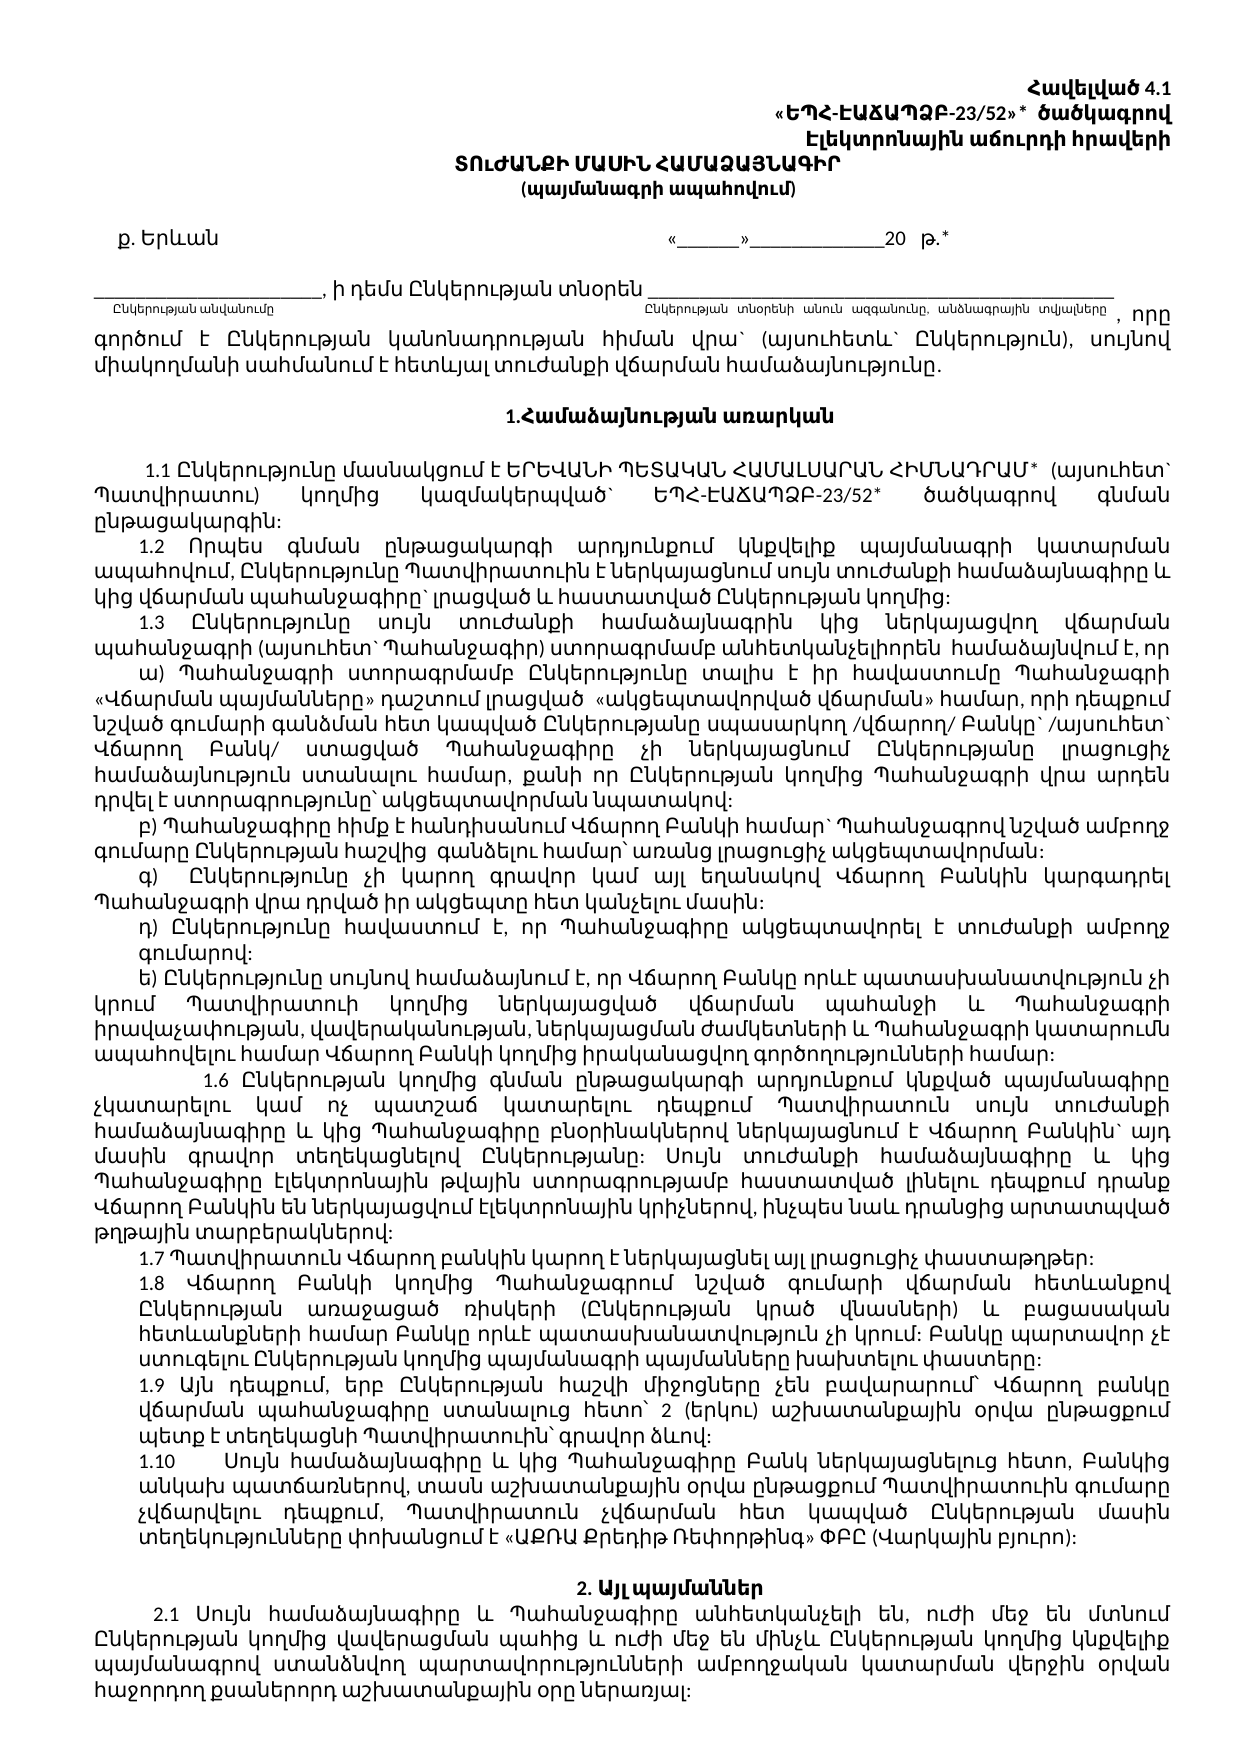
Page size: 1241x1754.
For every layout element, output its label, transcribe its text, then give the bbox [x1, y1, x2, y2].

text «ԵՊՀ-ԷԱՃԱՊՁԲ-23/52»* ծածկագրով [94, 100, 1171, 126]
text դ) Ընկերությունը հավաստում է, որ Պահանջագիրը ակցեպտավորել է տուժանքի ամբողջ գումարով: [138, 914, 1171, 965]
text 1.Համաձայնության առարկան [169, 403, 1171, 428]
text (պայմանագրի ապահովում) [94, 177, 1171, 199]
text 1.2 Որպես գնման ընթացակարգի արդյունքում կնքվելիք պայմանագրի կատարման ապահովում, Ընկերությունը Պատվիրատուին է ներկայացնում սույն տուժանքի համաձայնագիրը և կից վճարման պահանջագիրը` լրացված և հաստատված Ընկերության կողմից: [94, 533, 1171, 609]
text 1.6 Ընկերության կողմից գնման ընթացակարգի արդյունքում կնքված պայմանագիրը չկատարելու կամ ոչ պատշաճ կատարելու դեպքում Պատվիրատուն սույն տուժանքի համաձայնագիրը և կից Պահանջագիրը բնօրինակներով ներկայացնում է Վճարող Բանկին` այդ մասին գրավոր տեղեկացնելով Ընկերությանը: Սույն տուժանքի համաձայնագիրը և կից Պահանջագիրը էլեկտրոնային թվային ստորագրությամբ հաստատված լինելու դեպքում դրանք Վճարող Բանկին են ներկայացվում էլեկտրոնային կրիչներով, ինչպես նաև դրանցից արտատպված թղթային տարբերակներով: [94, 1067, 1171, 1245]
text 1.3 Ընկերությունը սույն տուժանքի համաձայնագրին կից ներկայացվող վճարման պահանջագրի (այսուհետ` Պահանջագիր) ստորագրմամբ անհետկանչելիորեն համաձայնվում է, որ [94, 609, 1171, 660]
text Էլեկտրոնային աճուրդի հրավերի [94, 126, 1171, 151]
text Հավելված 4.1 [94, 75, 1171, 100]
text բ) Պահանջագիրը հիմք է հանդիսանում Վճարող Բանկի համար` Պահանջագրով նշված ամբողջ գումարը Ընկերության հաշվից գանձելու համար՝ առանց լրացուցիչ ակցեպտավորման: [94, 813, 1171, 864]
text 1.10 Սույն համաձայնագիրը և կից Պահանջագիրը Բանկ ներկայացնելուց հետո, Բանկից անկախ պատճառներով, տասն աշխատանքային օրվա ընթացքում Պատվիրատուին գումարը չվճարվելու դեպքում, Պատվիրատուն չվճարման հետ կապված Ընկերության մասին տեղեկությունները փոխանցում է «ԱՔՌԱ Քրեդիթ Ռեփորթինգ» ՓԲԸ (Վարկային բյուրո): [138, 1448, 1171, 1550]
text 1.8 Վճարող Բանկի կողմից Պահանջագրում նշված գումարի վճարման հետևանքով Ընկերության առաջացած ռիսկերի (Ընկերության կրած վնասների) և բացասական հետևանքների համար Բանկը որևէ պատասխանատվություն չի կրում: Բանկը պարտավոր չէ ստուգելու Ընկերության կողմից պայմանագրի պայմանները խախտելու փաստերը: [138, 1270, 1171, 1372]
text ա) Պահանջագրի ստորագրմամբ Ընկերությունը տալիս է իր հավաստումը Պահանջագրի «Վճարման պայմանները» դաշտում լրացված «ակցեպտավորված վճարման» համար, որի դեպքում նշված գումարի գանձման հետ կապված Ընկերությանը սպասարկող /վճարող/ Բանկը` /այսուհետ` Վճարող Բանկ/ ստացված Պահանջագիրը չի ներկայացնում Ընկերությանը լրացուցիչ համաձայնություն ստանալու համար, քանի որ Ընկերության կողմից Պահանջագրի վրա արդեն դրվել է ստորագրությունը՝ ակցեպտավորման նպատակով: [94, 660, 1171, 813]
text 1.1 Ընկերությունը մասնակցում է ԵՐԵՎԱՆԻ ՊԵՏԱԿԱՆ ՀԱՄԱԼՍԱՐԱՆ ՀԻՄՆԱԴՐԱՄ* (այսուհետ` Պատվիրատու) կողմից կազմակերպված` ԵՊՀ-ԷԱՃԱՊՁԲ-23/52* ծածկագրով գնման ընթացակարգին: [94, 457, 1171, 533]
text ՏՈւԺԱՆՔԻ ՄԱՍԻՆ ՀԱՄԱՁԱՅՆԱԳԻՐ [94, 151, 1171, 177]
text ______________________, ի դեմս Ընկերության տնօրեն _____________________________________________ [94, 276, 1171, 301]
text գ) Ընկերությունը չի կարող գրավոր կամ այլ եղանակով Վճարող Բանկին կարգադրել Պահանջագրի վրա դրված իր ակցեպտը հետ կանչելու մասին: [94, 864, 1171, 914]
text Ընկերության անվանումը Ընկերության տնօրենի անուն ազգանունը, անձնագրային տվյալները , որը գործում է Ընկերության կանոնադրության հիման վրա` (այսուհետև` Ընկերություն), սույնով միակողմանի սահմանում է հետևյալ տուժանքի վճարման համաձայնությունը. [94, 301, 1171, 377]
text 1.9 Այն դեպքում, երբ Ընկերության հաշվի միջոցները չեն բավարարում՝ Վճարող բանկը վճարման պահանջագիրը ստանալուց հետո՝ 2 (երկու) աշխատանքային օրվա ընթացքում պետք է տեղեկացնի Պատվիրատուին՝ գրավոր ձևով: [138, 1372, 1171, 1448]
text ե) Ընկերությունը սույնով համաձայնում է, որ Վճարող Բանկը որևէ պատասխանատվություն չի կրում Պատվիրատուի կողմից ներկայացված վճարման պահանջի և Պահանջագրի իրավաչափության, վավերականության, ներկայացման ժամկետների և Պահանջագրի կատարումն ապահովելու համար Վճարող Բանկի կողմից իրականացվող գործողությունների համար: [94, 965, 1171, 1067]
text 1.7 Պատվիրատուն Վճարող բանկին կարող է ներկայացնել այլ լրացուցիչ փաստաթղթեր: [138, 1245, 1171, 1270]
text 2.1 Սույն համաձայնագիրը և Պահանջագիրը անհետկանչելի են, ուժի մեջ են մտնում Ընկերության կողմից վավերացման պահից և ուժի մեջ են մինչև Ընկերության կողմից կնքվելիք պայմանագրով ստանձնվող պարտավորությունների ամբողջական կատարման վերջին օրվան հաջորդող քսաներորդ աշխատանքային օրը ներառյալ: [94, 1601, 1171, 1702]
text ք. Երևան «______»_____________20 թ.* [94, 225, 1171, 250]
text 2. Այլ պայմաններ [169, 1575, 1171, 1601]
